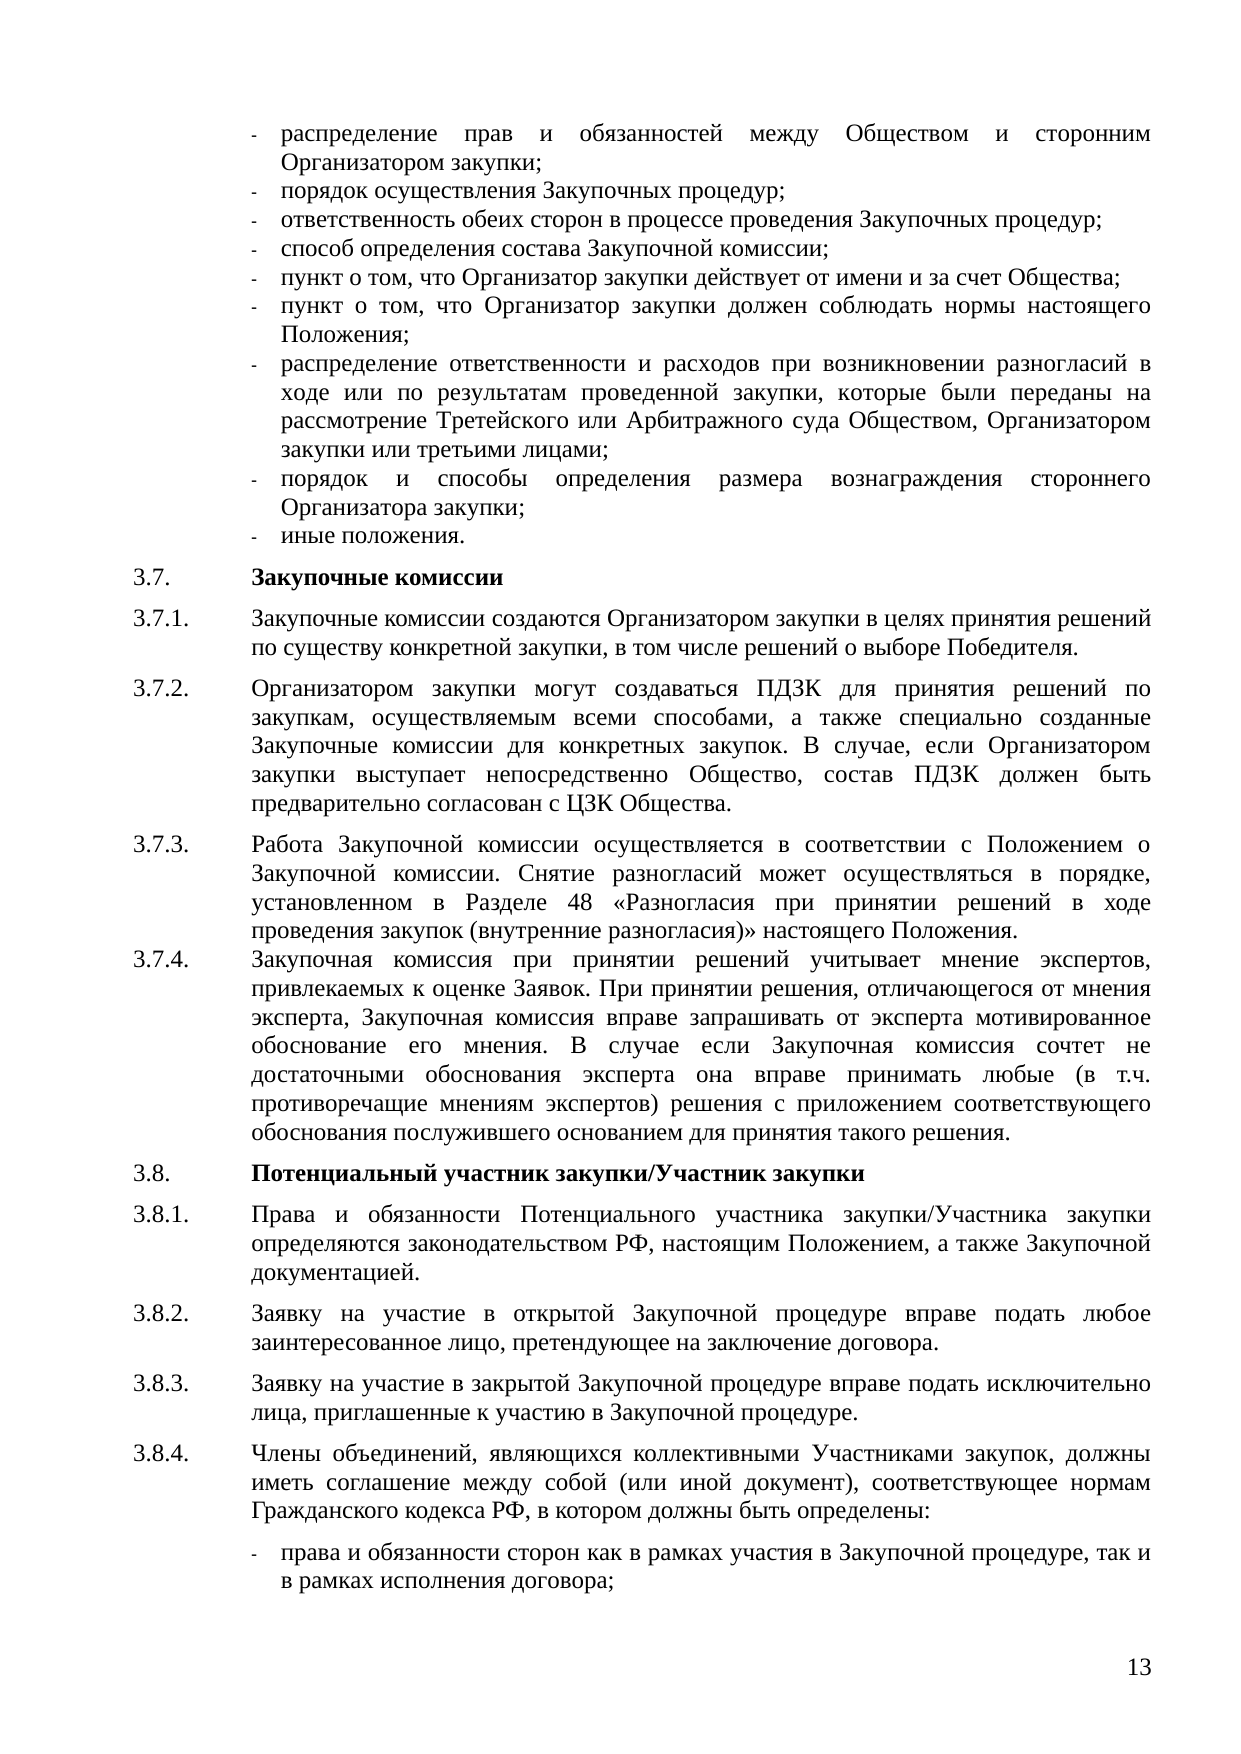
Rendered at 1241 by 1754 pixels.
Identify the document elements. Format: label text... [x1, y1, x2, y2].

list Потенциальный участник закупки/Участник закупки [133, 1158, 1152, 1187]
list Закупочные комиссии [133, 562, 1152, 591]
list Члены объединений, являющихся коллективными Участниками закупок, должны иметь соглашение между собой (или иной документ), соответствующее нормам Гражданского кодекса РФ, в котором должны быть определены: [133, 1438, 1152, 1524]
list права и обязанности сторон как в рамках участия в Закупочной процедуре, так и в рамках исполнения договора; [251, 1537, 1152, 1594]
list Закупочные комиссии создаются Организатором закупки в целях принятия решений по существу конкретной закупки, в том числе решений о выборе Победителя. [133, 603, 1152, 661]
list распределение ответственности и расходов при возникновении разногласий в ходе или по результатам проведенной закупки, которые были переданы на рассмотрение Третейского или Арбитражного суда Обществом, Организатором закупки или третьими лицами; [251, 348, 1152, 463]
list пункт о том, что Организатор закупки действует от имени и за счет Общества; [251, 262, 1152, 291]
list Закупочная комиссия при принятии решений учитывает мнение экспертов, привлекаемых к оценке Заявок. При принятии решения, отличающегося от мнения эксперта, Закупочная комиссия вправе запрашивать от эксперта мотивированное обоснование его мнения. В случае если Закупочная комиссия сочтет не достаточными обоснования эксперта она вправе принимать любые (в т.ч. противоречащие мнениям экспертов) решения с приложением соответствующего обоснования послужившего основанием для принятия такого решения. [133, 944, 1152, 1146]
list Заявку на участие в открытой Закупочной процедуре вправе подать любое заинтересованное лицо, претендующее на заключение договора. [133, 1298, 1152, 1356]
list способ определения состава Закупочной комиссии; [251, 233, 1152, 262]
list Организатором закупки могут создаваться ПДЗК для принятия решений по закупкам, осуществляемым всеми способами, а также специально созданные Закупочные комиссии для конкретных закупок. В случае, если Организатором закупки выступает непосредственно Общество, состав ПДЗК должен быть предварительно согласован с ЦЗК Общества. [133, 673, 1152, 817]
list иные положения. [251, 521, 1152, 549]
list пункт о том, что Организатор закупки должен соблюдать нормы настоящего Положения; [251, 291, 1152, 348]
list Работа Закупочной комиссии осуществляется в соответствии с Положением о Закупочной комиссии. Снятие разногласий может осуществляться в порядке, установленном в Разделе 48 «Разногласия при принятии решений в ходе проведения закупок (внутренние разногласия)» настоящего Положения. [133, 829, 1152, 944]
list ответственность обеих сторон в процессе проведения Закупочных процедур; [251, 204, 1152, 233]
list порядок осуществления Закупочных процедур; [251, 176, 1152, 204]
list распределение прав и обязанностей между Обществом и сторонним Организатором закупки; [251, 118, 1152, 176]
list Права и обязанности Потенциального участника закупки/Участника закупки определяются законодательством РФ, настоящим Положением, а также Закупочной документацией. [133, 1199, 1152, 1286]
list порядок и способы определения размера вознаграждения стороннего Организатора закупки; [251, 463, 1152, 521]
list Заявку на участие в закрытой Закупочной процедуре вправе подать исключительно лица, приглашенные к участию в Закупочной процедуре. [133, 1368, 1152, 1426]
